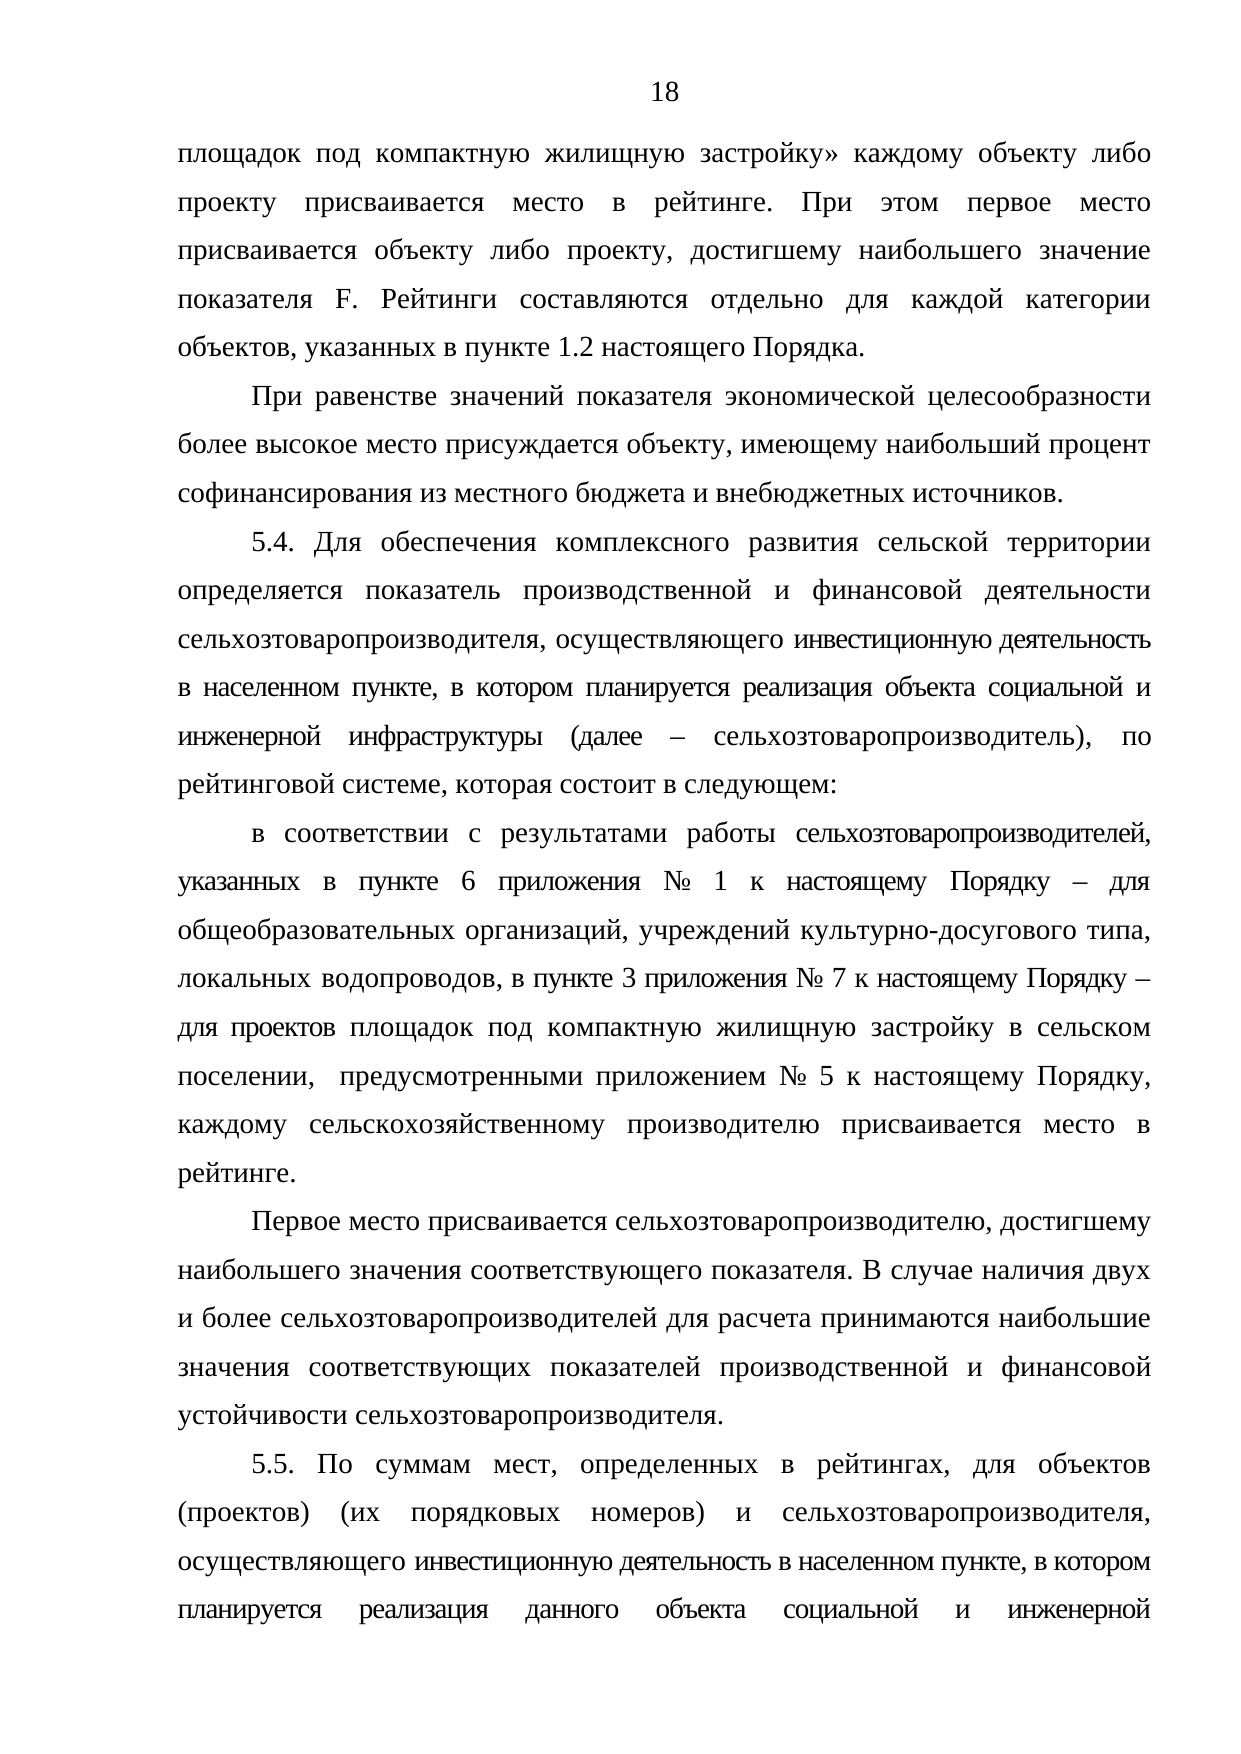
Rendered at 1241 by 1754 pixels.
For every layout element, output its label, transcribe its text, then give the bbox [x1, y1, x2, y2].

text Первое место присваивается сельхозтоваропроизводителю, достигшему наибольшего значения соответствующего показателя. В случае наличия двух и более сельхозтоваропроизводителей для расчета принимаются наибольшие значения соответствующих показателей производственной и финансовой устойчивости сельхозтоваропроизводителя. [177, 1203, 1152, 1431]
text При равенстве значений показателя экономической целесообразности более высокое место присуждается объекту, имеющему наибольший процент софинансирования из местного бюджета и внебюджетных источников. [177, 378, 1152, 509]
text 5.4. Для обеспечения комплексного развития сельской территории определяется показатель производственной и финансовой деятельности сельхозтоваропроизводителя, осуществляющего инвестиционную деятельность в населенном пункте, в котором планируется реализация объекта социальной и инженерной инфраструктуры (далее – сельхозтоваропроизводитель), по рейтинговой системе, которая состоит в следующем: [177, 524, 1152, 800]
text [177, 135, 1152, 363]
text в соответствии с результатами работы сельхозтоваропроизводителей, указанных в пункте 6 приложения № 1 к настоящему Порядку – для общеобразовательных организаций, учреждений культурно-досугового типа, локальных водопроводов, в пункте 3 приложения № 7 к настоящему Порядку – для проектов площадок под компактную жилищную застройку в сельском поселении, предусмотренными приложением № 5 к настоящему Порядку, каждому сельскохозяйственному производителю присваивается место в рейтинге. [177, 815, 1152, 1188]
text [177, 1446, 1152, 1625]
